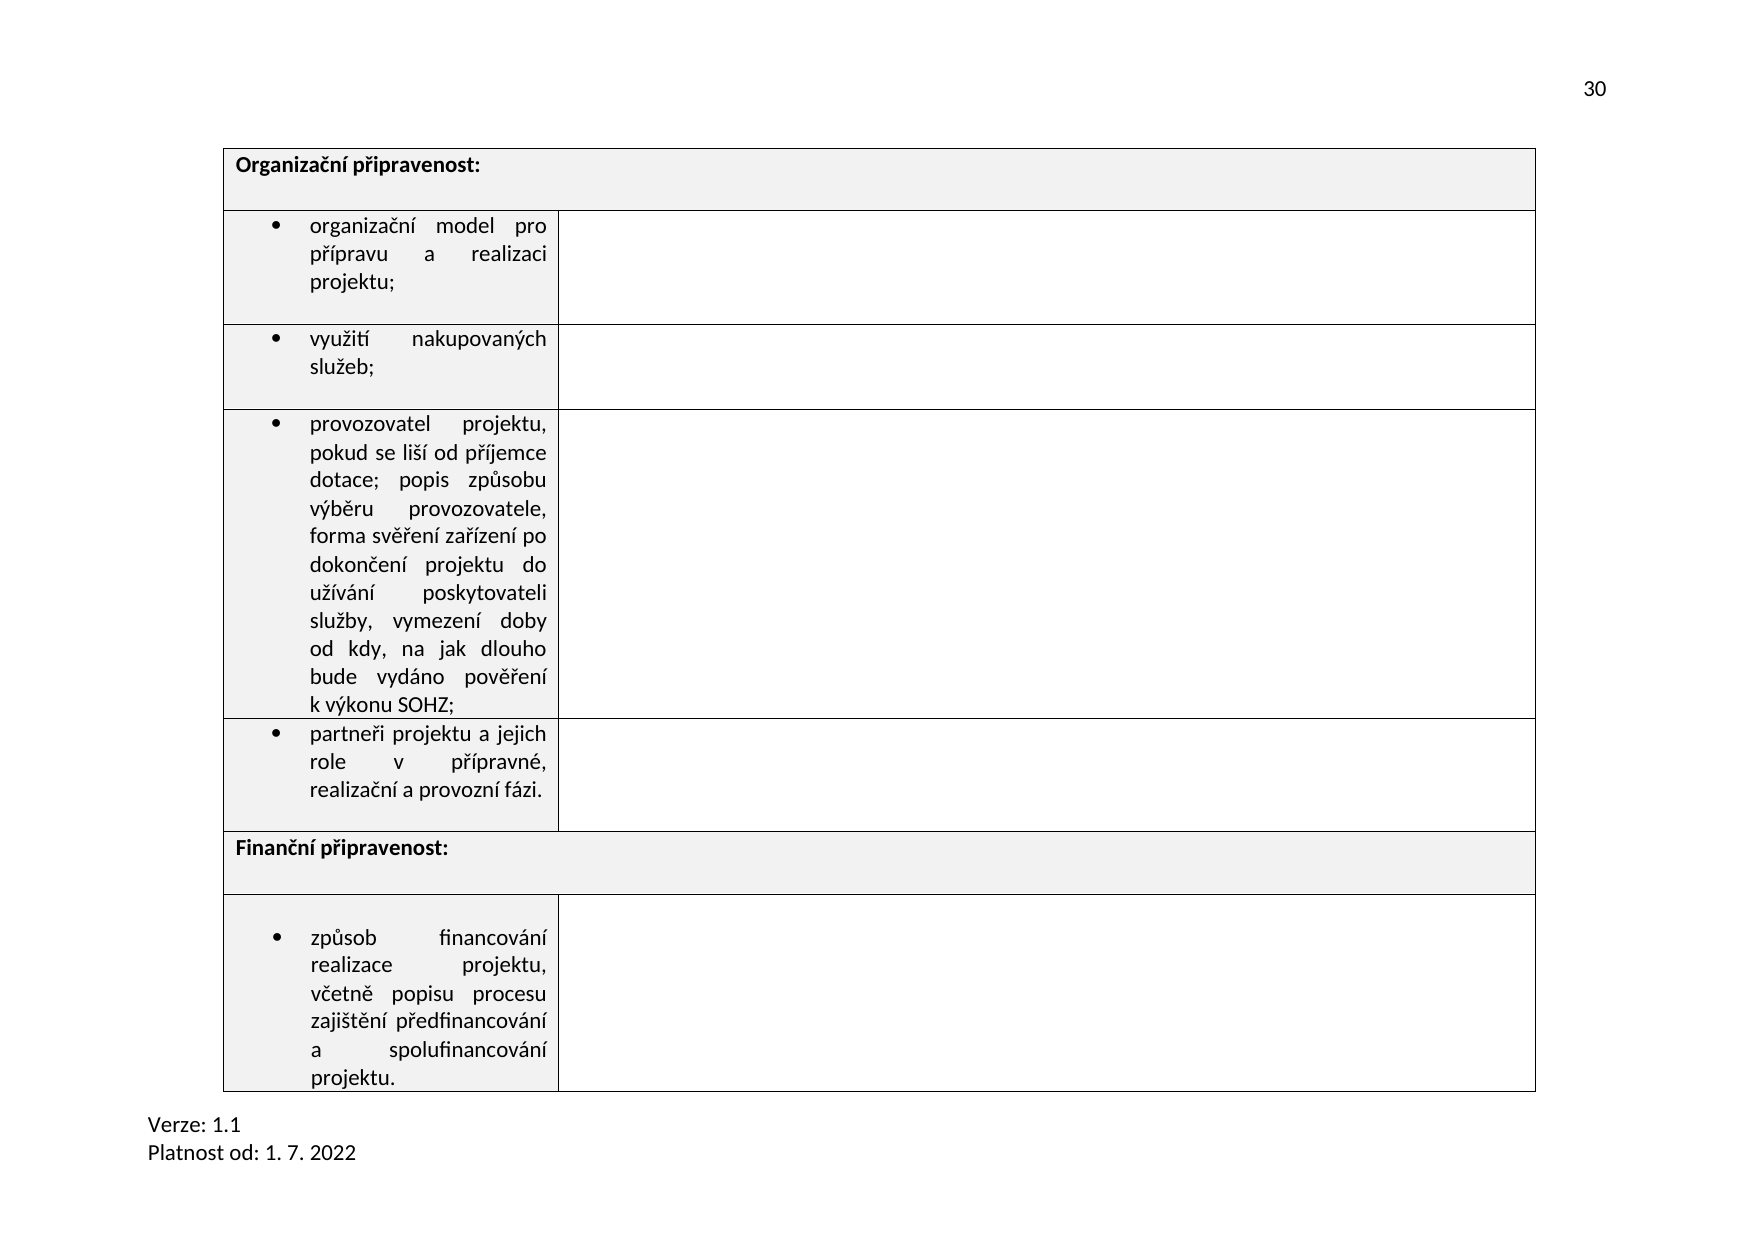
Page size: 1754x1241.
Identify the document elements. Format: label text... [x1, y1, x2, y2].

table_cell [559, 325, 1535, 408]
table_cell [559, 410, 1535, 718]
table_cell Finanční připravenost: [224, 832, 1535, 893]
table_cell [224, 895, 558, 1091]
table_cell [559, 895, 1535, 1091]
table_cell Organizační připravenost: [224, 149, 1535, 210]
table_cell [559, 719, 1535, 831]
table_cell provozovatel projektu, pokud se liší od příjemce dotace; popis způsobu výběru provozovatele, forma svěření zařízení po dokončení projektu do užívání poskytovateli služby, vymezení doby od kdy, na jak dlouho bude vydáno pověření k výkonu SOHZ; [224, 410, 558, 718]
table_cell organizační model pro přípravu a realizaci projektu; [224, 211, 558, 323]
table_cell [559, 211, 1535, 323]
table_cell partneři projektu a jejich role v přípravné, realizační a provozní fázi. [224, 719, 558, 831]
table_cell využití nakupovaných služeb; [224, 325, 558, 408]
